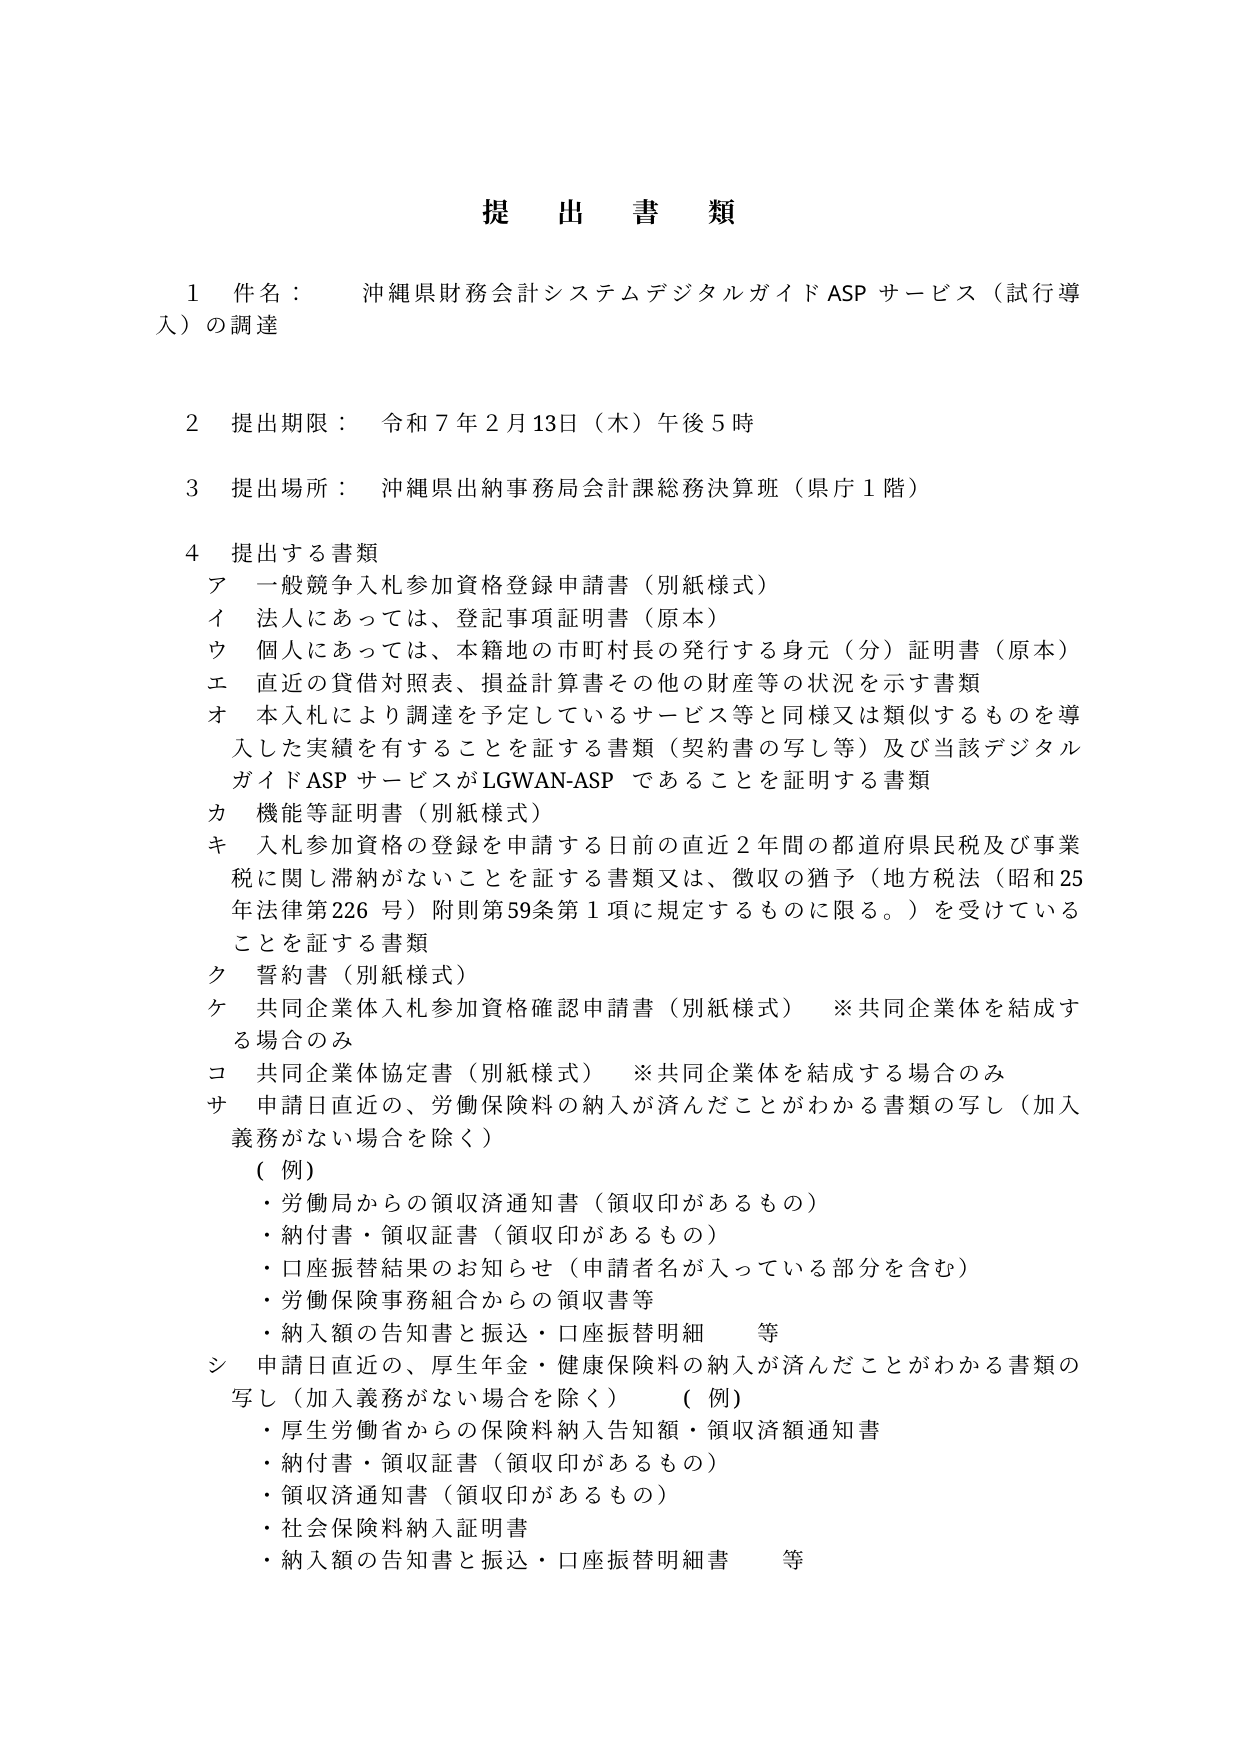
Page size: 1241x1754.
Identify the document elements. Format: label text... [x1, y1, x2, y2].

text ア 一般競争入札参加資格登録申請書（別紙様式） [199, 568, 1084, 601]
text ・労働保険事務組合からの領収書等 [189, 1283, 1084, 1316]
text 提 出 書 類 [156, 178, 1084, 243]
text ・納入額の告知書と振込・口座振替明細 等 [189, 1316, 1084, 1348]
text ２ 提出期限： 令和７年２月13日（木）午後５時 [156, 406, 1084, 438]
text ４ 提出する書類 [156, 536, 1084, 568]
text ・口座振替結果のお知らせ（申請者名が入っている部分を含む） [189, 1251, 1084, 1283]
text キ 入札参加資格の登録を申請する日前の直近２年間の都道府県民税及び事業税に関し滞納がないことを証する書類又は、徴収の猶予（地方税法（昭和25年法律第226号）附則第59条第１項に規定するものに限る。）を受けていることを証する書類 [199, 828, 1084, 958]
text ・納付書・領収証書（領収印があるもの） [189, 1218, 1084, 1251]
text イ 法人にあっては、登記事項証明書（原本） [199, 601, 1084, 633]
text ３ 提出場所： 沖縄県出納事務局会計課総務決算班（県庁１階） [156, 471, 1084, 503]
text ウ 個人にあっては、本籍地の市町村長の発行する身元（分）証明書（原本） [199, 633, 1084, 666]
text (例) [189, 1153, 1084, 1186]
text ・納付書・領収証書（領収印があるもの） [189, 1446, 1084, 1478]
text エ 直近の貸借対照表、損益計算書その他の財産等の状況を示す書類 [199, 666, 1084, 698]
text シ 申請日直近の、厚生年金・健康保険料の納入が済んだことがわかる書類の写し（加入義務がない場合を除く） (例) [199, 1348, 1084, 1413]
text サ 申請日直近の、労働保険料の納入が済んだことがわかる書類の写し（加入義務がない場合を除く） [199, 1088, 1084, 1153]
text カ 機能等証明書（別紙様式） [199, 796, 1084, 828]
text オ 本入札により調達を予定しているサービス等と同様又は類似するものを導入した実績を有することを証する書類（契約書の写し等）及び当該デジタルガイドASPサービスがLGWAN-ASPであることを証明する書類 [199, 698, 1084, 796]
text ・社会保険料納入証明書 [189, 1511, 1084, 1543]
text ・納入額の告知書と振込・口座振替明細書 等 [189, 1543, 1084, 1576]
text １ 件名： 沖縄県財務会計システムデジタルガイドASPサービス（試行導入）の調達 [156, 276, 1084, 341]
text ・領収済通知書（領収印があるもの） [189, 1478, 1084, 1511]
text ケ 共同企業体入札参加資格確認申請書（別紙様式） ※共同企業体を結成する場合のみ [199, 991, 1084, 1056]
text ・労働局からの領収済通知書（領収印があるもの） [189, 1186, 1084, 1218]
text ク 誓約書（別紙様式） [199, 958, 1084, 991]
text コ 共同企業体協定書（別紙様式） ※共同企業体を結成する場合のみ [199, 1056, 1084, 1088]
text ・厚生労働省からの保険料納入告知額・領収済額通知書 [189, 1413, 1084, 1446]
